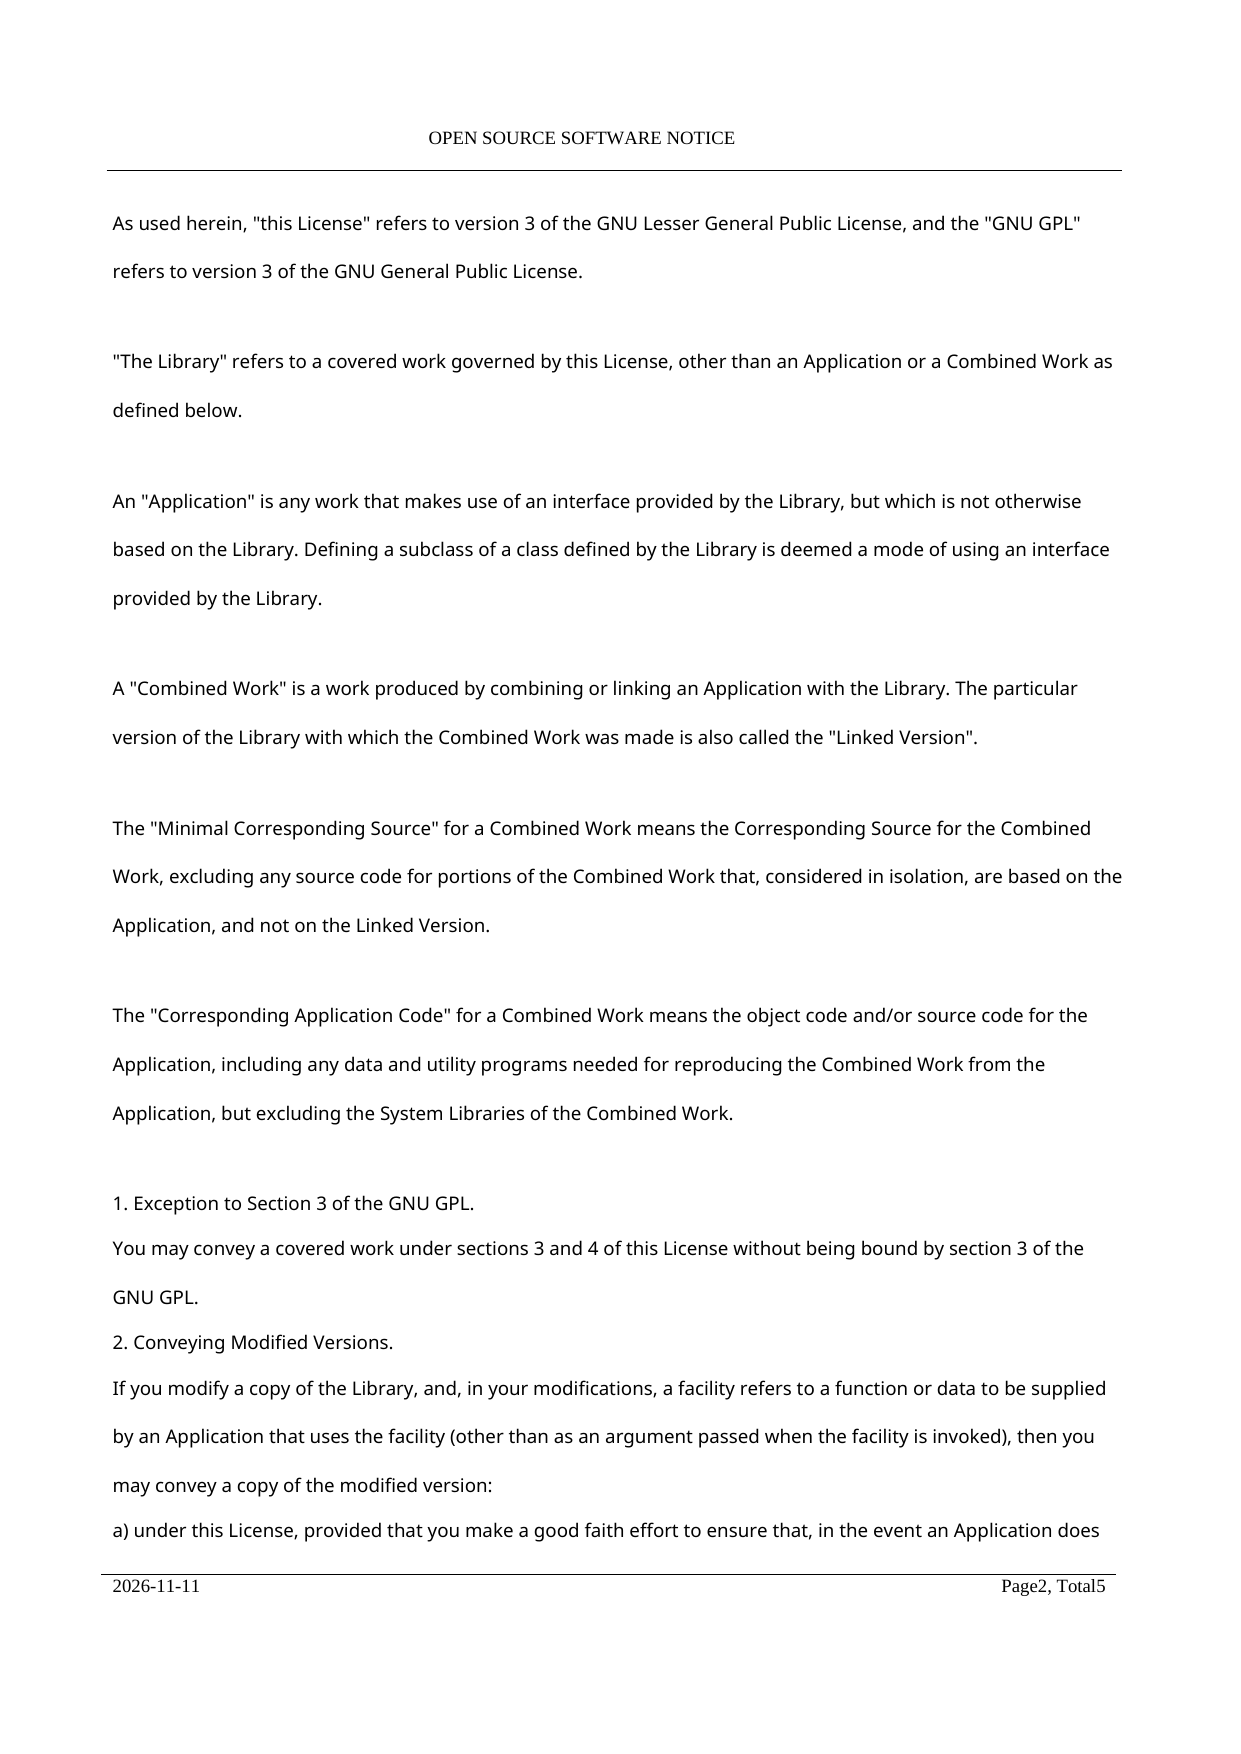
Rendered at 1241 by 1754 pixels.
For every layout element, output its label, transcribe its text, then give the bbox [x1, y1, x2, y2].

text "The Library" refers to a covered work governed by this License, other than an Application or a Combined Work as defined below. [112, 345, 1128, 427]
text You may convey a covered work under sections 3 and 4 of this License without being bound by section 3 of the GNU GPL. [112, 1232, 1128, 1313]
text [112, 1514, 1128, 1547]
text 2. Conveying Modified Versions. [112, 1326, 1128, 1359]
text An "Application" is any work that makes use of an interface provided by the Library, but which is not otherwise based on the Library. Defining a subclass of a class defined by the Library is deemed a mode of using an interface provided by the Library. [112, 484, 1128, 614]
text As used herein, "this License" refers to version 3 of the GNU Lesser General Public License, and the "GNU GPL" refers to version 3 of the GNU General Public License. [112, 206, 1128, 288]
text If you modify a copy of the Library, and, in your modifications, a facility refers to a function or data to be supplied by an Application that uses the facility (other than as an argument passed when the facility is invoked), then you may convey a copy of the modified version: [112, 1371, 1128, 1501]
text 1. Exception to Section 3 of the GNU GPL. [112, 1187, 1128, 1219]
text The "Minimal Corresponding Source" for a Combined Work means the Corresponding Source for the Combined Work, excluding any source code for portions of the Combined Work that, considered in isolation, are based on the Application, and not on the Linked Version. [112, 811, 1128, 941]
text A "Combined Work" is a work produced by combining or linking an Application with the Library. The particular version of the Library with which the Combined Work was made is also called the "Linked Version". [112, 672, 1128, 753]
text The "Corresponding Application Code" for a Combined Work means the object code and/or source code for the Application, including any data and utility programs needed for reproducing the Combined Work from the Application, but excluding the System Libraries of the Combined Work. [112, 999, 1128, 1129]
